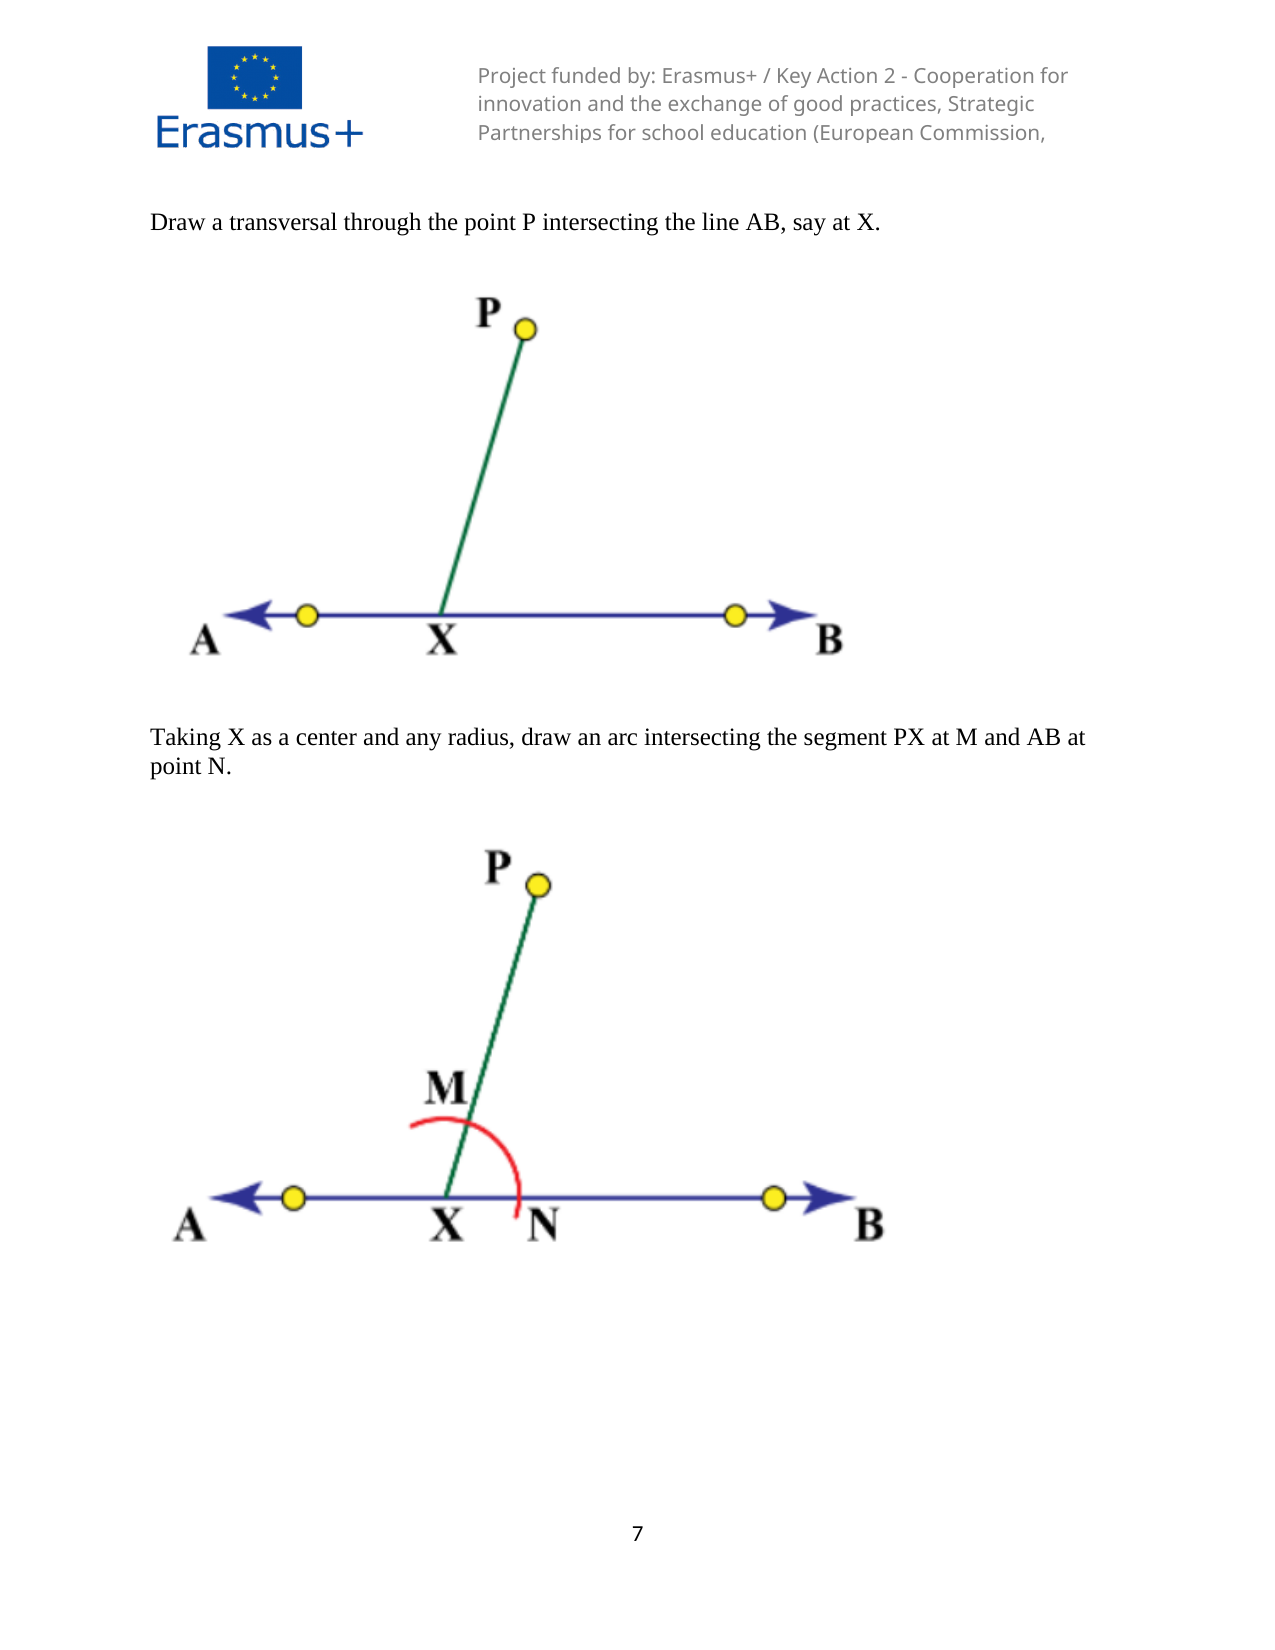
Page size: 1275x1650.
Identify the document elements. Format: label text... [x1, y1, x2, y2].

picture [150, 808, 910, 1269]
picture [150, 28, 366, 150]
text Draw a transversal through the point P intersecting the line AB, say at X. [150, 207, 1125, 236]
text Taking X as a center and any radius, draw an arc intersecting the segment PX at M and AB at point N. [150, 722, 1125, 780]
picture [150, 265, 869, 694]
